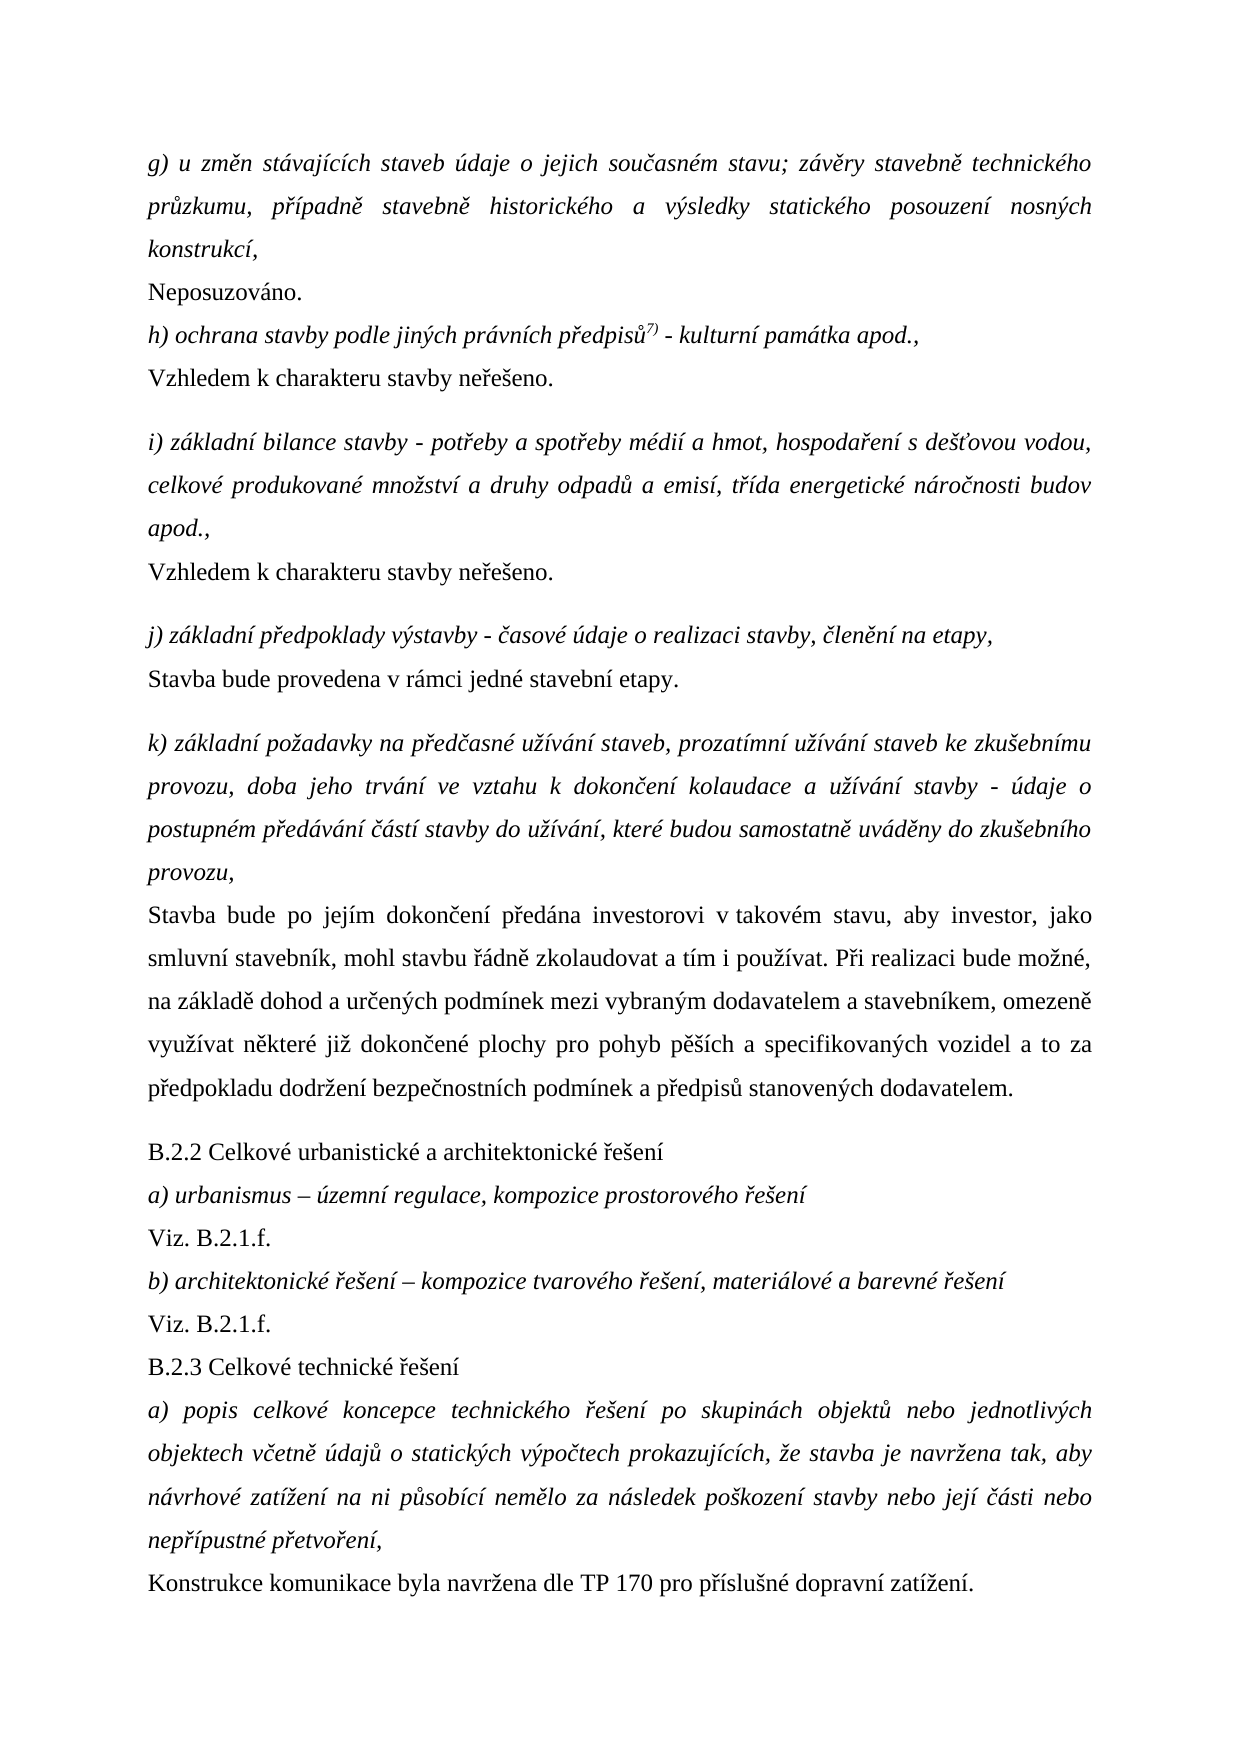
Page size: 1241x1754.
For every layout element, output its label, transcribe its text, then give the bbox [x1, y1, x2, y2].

text Stavba bude provedena v rámci jedné stavební etapy. [148, 664, 1093, 692]
text g) u změn stávajících staveb údaje o jejich současném stavu; závěry stavebně technického průzkumu, případně stavebně historického a výsledky statického posouzení nosných konstrukcí, [148, 148, 1093, 263]
text B.2.2 Celkové urbanistické a architektonické řešení [148, 1137, 1093, 1165]
text Viz. B.2.1.f. [148, 1223, 1093, 1252]
text Vzhledem k charakteru stavby neřešeno. [148, 557, 1093, 585]
text a) urbanismus – územní regulace, kompozice prostorového řešení [148, 1180, 1093, 1208]
text B.2.3 Celkové technické řešení [148, 1352, 1093, 1381]
text Viz. B.2.1.f. [148, 1309, 1093, 1338]
text Konstrukce komunikace byla navržena dle TP 170 pro příslušné dopravní zatížení. [148, 1568, 1093, 1597]
text Stavba bude po jejím dokončení předána investorovi v takovém stavu, aby investor, jako smluvní stavebník, mohl stavbu řádně zkolaudovat a tím i používat. Při realizaci bude možné, na základě dohod a určených podmínek mezi vybraným dodavatelem a stavebníkem, omezeně využívat některé již dokončené plochy pro pohyb pěších a specifikovaných vozidel a to za předpokladu dodržení bezpečnostních podmínek a předpisů stanovených dodavatelem. [148, 900, 1093, 1101]
text h) ochrana stavby podle jiných právních předpisů7) - kulturní památka apod., [148, 320, 1093, 349]
text k) základní požadavky na předčasné užívání staveb, prozatímní užívání staveb ke zkušebnímu provozu, doba jeho trvání ve vztahu k dokončení kolaudace a užívání stavby - údaje o postupném předávání částí stavby do užívání, které budou samostatně uváděny do zkušebního provozu, [148, 728, 1093, 886]
text Vzhledem k charakteru stavby neřešeno. [148, 363, 1093, 392]
text Neposuzováno. [148, 277, 1093, 306]
text a) popis celkové koncepce technického řešení po skupinách objektů nebo jednotlivých objektech včetně údajů o statických výpočtech prokazujících, že stavba je navržena tak, aby návrhové zatížení na ni působící nemělo za následek poškození stavby nebo její části nebo nepřípustné přetvoření, [148, 1395, 1093, 1553]
text i) základní bilance stavby - potřeby a spotřeby médií a hmot, hospodaření s dešťovou vodou, celkové produkované množství a druhy odpadů a emisí, třída energetické náročnosti budov apod., [148, 427, 1093, 542]
text j) základní předpoklady výstavby - časové údaje o realizaci stavby, členění na etapy, [148, 621, 1093, 649]
text b) architektonické řešení – kompozice tvarového řešení, materiálové a barevné řešení [148, 1266, 1093, 1295]
